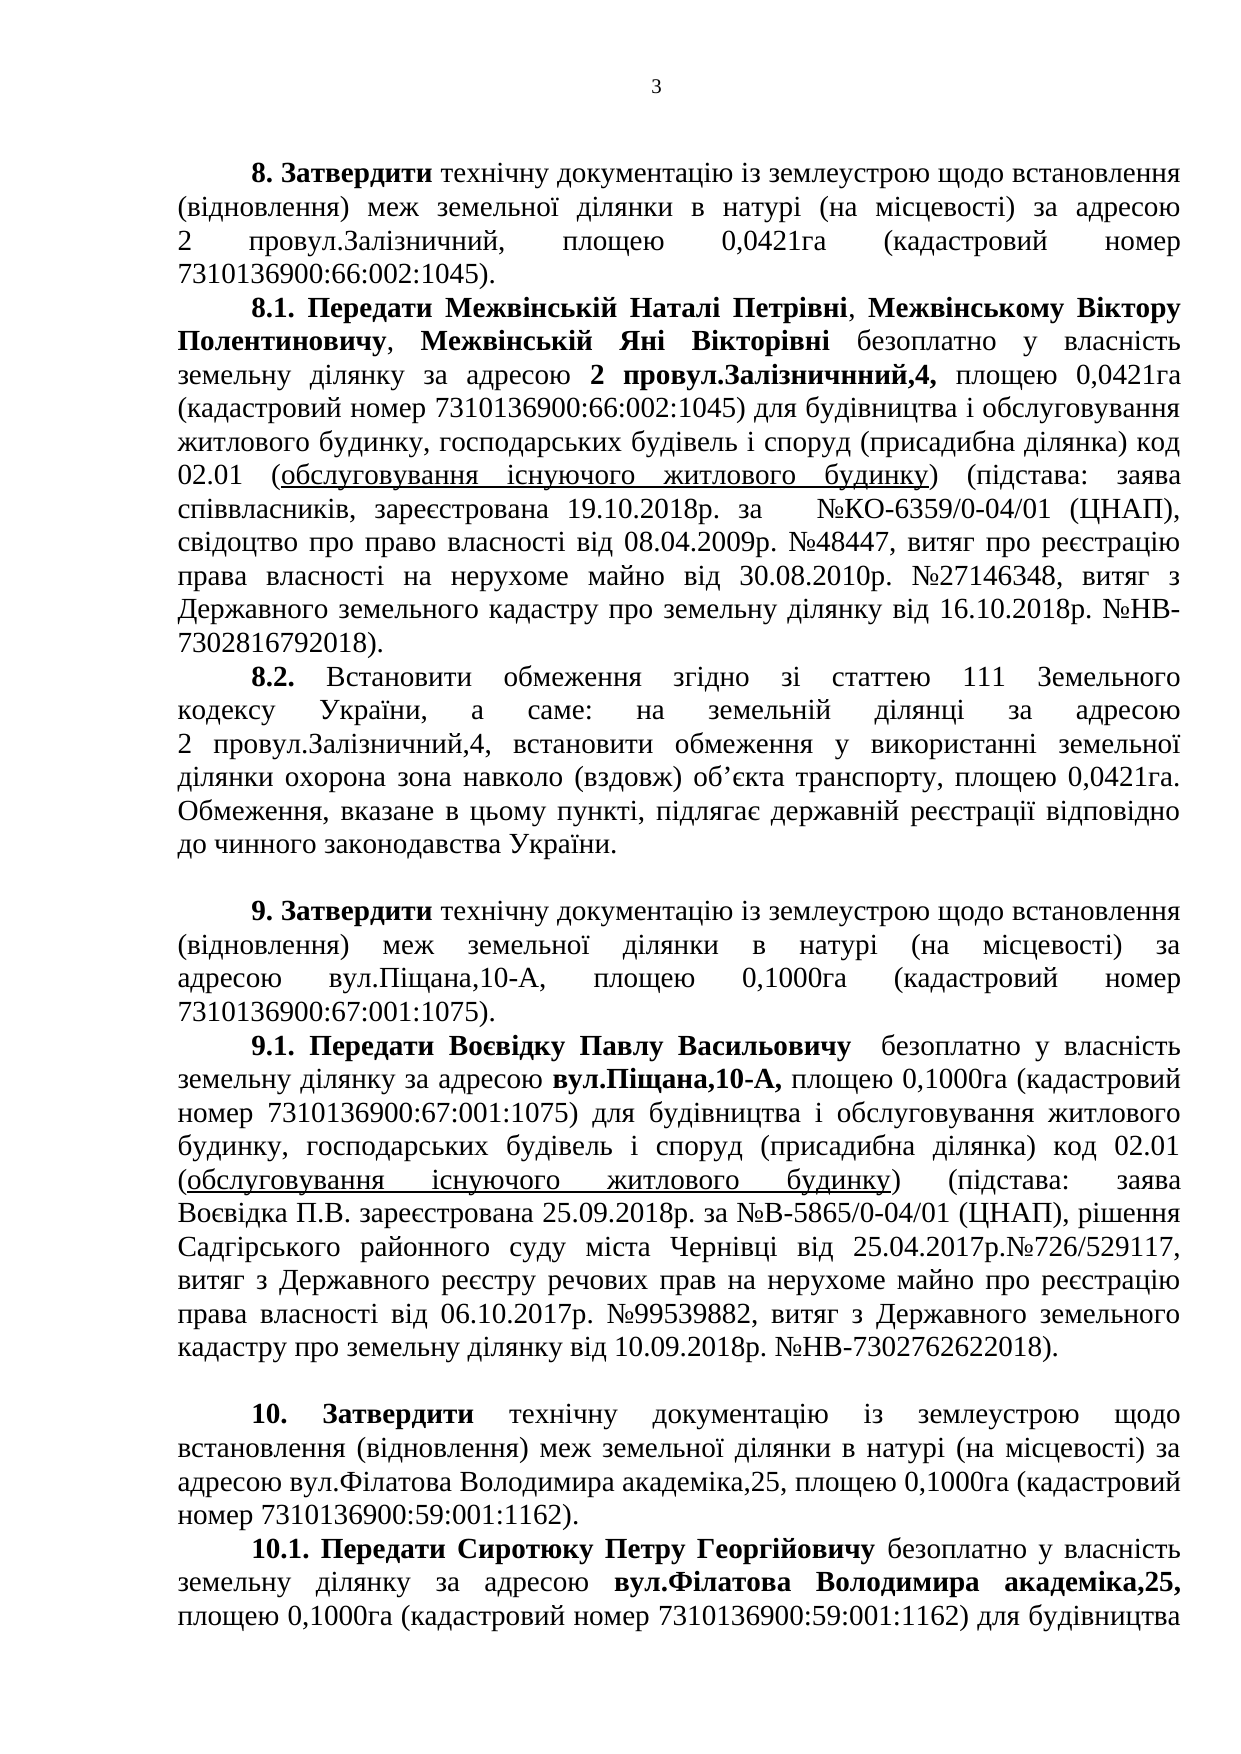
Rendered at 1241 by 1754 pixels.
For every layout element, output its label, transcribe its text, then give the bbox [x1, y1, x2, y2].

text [177, 1531, 1181, 1631]
text 8.1. Передати Межвінській Наталі Петрівні, Межвінському Віктору Полентиновичу, Межвінській Яні Вікторівні безоплатно у власність земельну ділянку за адресою 2 провул.Залізничнний,4, площею 0,0421га (кадастровий номер 7310136900:66:002:1045) для будівництва і обслуговування житлового будинку, господарських будівель і споруд (присадибна ділянка) код 02.01 (обслуговування існуючого житлового будинку) (підстава: заява співвласників, зареєстрована 19.10.2018р. за №КО-6359/0-04/01 (ЦНАП), свідоцтво про право власності від 08.04.2009р. №48447, витяг про реєстрацію права власності на нерухоме майно від 30.08.2010р. №27146348, витяг з Державного земельного кадастру про земельну ділянку від 16.10.2018р. №НВ-7302816792018). [177, 290, 1181, 659]
text 8. Затвердити технічну документацію із землеустрою щодо встановлення (відновлення) меж земельної ділянки в натурі (на місцевості) за адресою 2 провул.Залізничний, площею 0,0421га (кадастровий номер 7310136900:66:002:1045). [177, 156, 1181, 290]
text 9.1. Передати Воєвідку Павлу Васильовичу безоплатно у власність земельну ділянку за адресою вул.Піщана,10-А, площею 0,1000га (кадастровий номер 7310136900:67:001:1075) для будівництва і обслуговування житлового будинку, господарських будівель і споруд (присадибна ділянка) код 02.01 (обслуговування існуючого житлового будинку) (підстава: заява Воєвідка П.В. зареєстрована 25.09.2018р. за №В-5865/0-04/01 (ЦНАП), рішення Садгірського районного суду міста Чернівці від 25.04.2017р.№726/529117, витяг з Державного реєстру речових прав на нерухоме майно про реєстрацію права власності від 06.10.2017р. №99539882, витяг з Державного земельного кадастру про земельну ділянку від 10.09.2018р. №НВ-7302762622018). [177, 1028, 1181, 1363]
text 8.2. Встановити обмеження згідно зі статтею 111 Земельного кодексу України, а саме: на земельній ділянці за адресою 2 провул.Залізничний,4, встановити обмеження у використанні земельної ділянки охорона зона навколо (вздовж) об’єкта транспорту, площею 0,0421га. Обмеження, вказане в цьому пункті, підлягає державній реєстрації відповідно до чинного законодавства України. [177, 659, 1181, 860]
text 9. Затвердити технічну документацію із землеустрою щодо встановлення (відновлення) меж земельної ділянки в натурі (на місцевості) за адресою вул.Піщана,10-А, площею 0,1000га (кадастровий номер 7310136900:67:001:1075). [177, 893, 1181, 1028]
text 10. Затвердити технічну документацію із землеустрою щодо встановлення (відновлення) меж земельної ділянки в натурі (на місцевості) за адресою вул.Філатова Володимира академіка,25, площею 0,1000га (кадастровий номер 7310136900:59:001:1162). [177, 1397, 1181, 1531]
